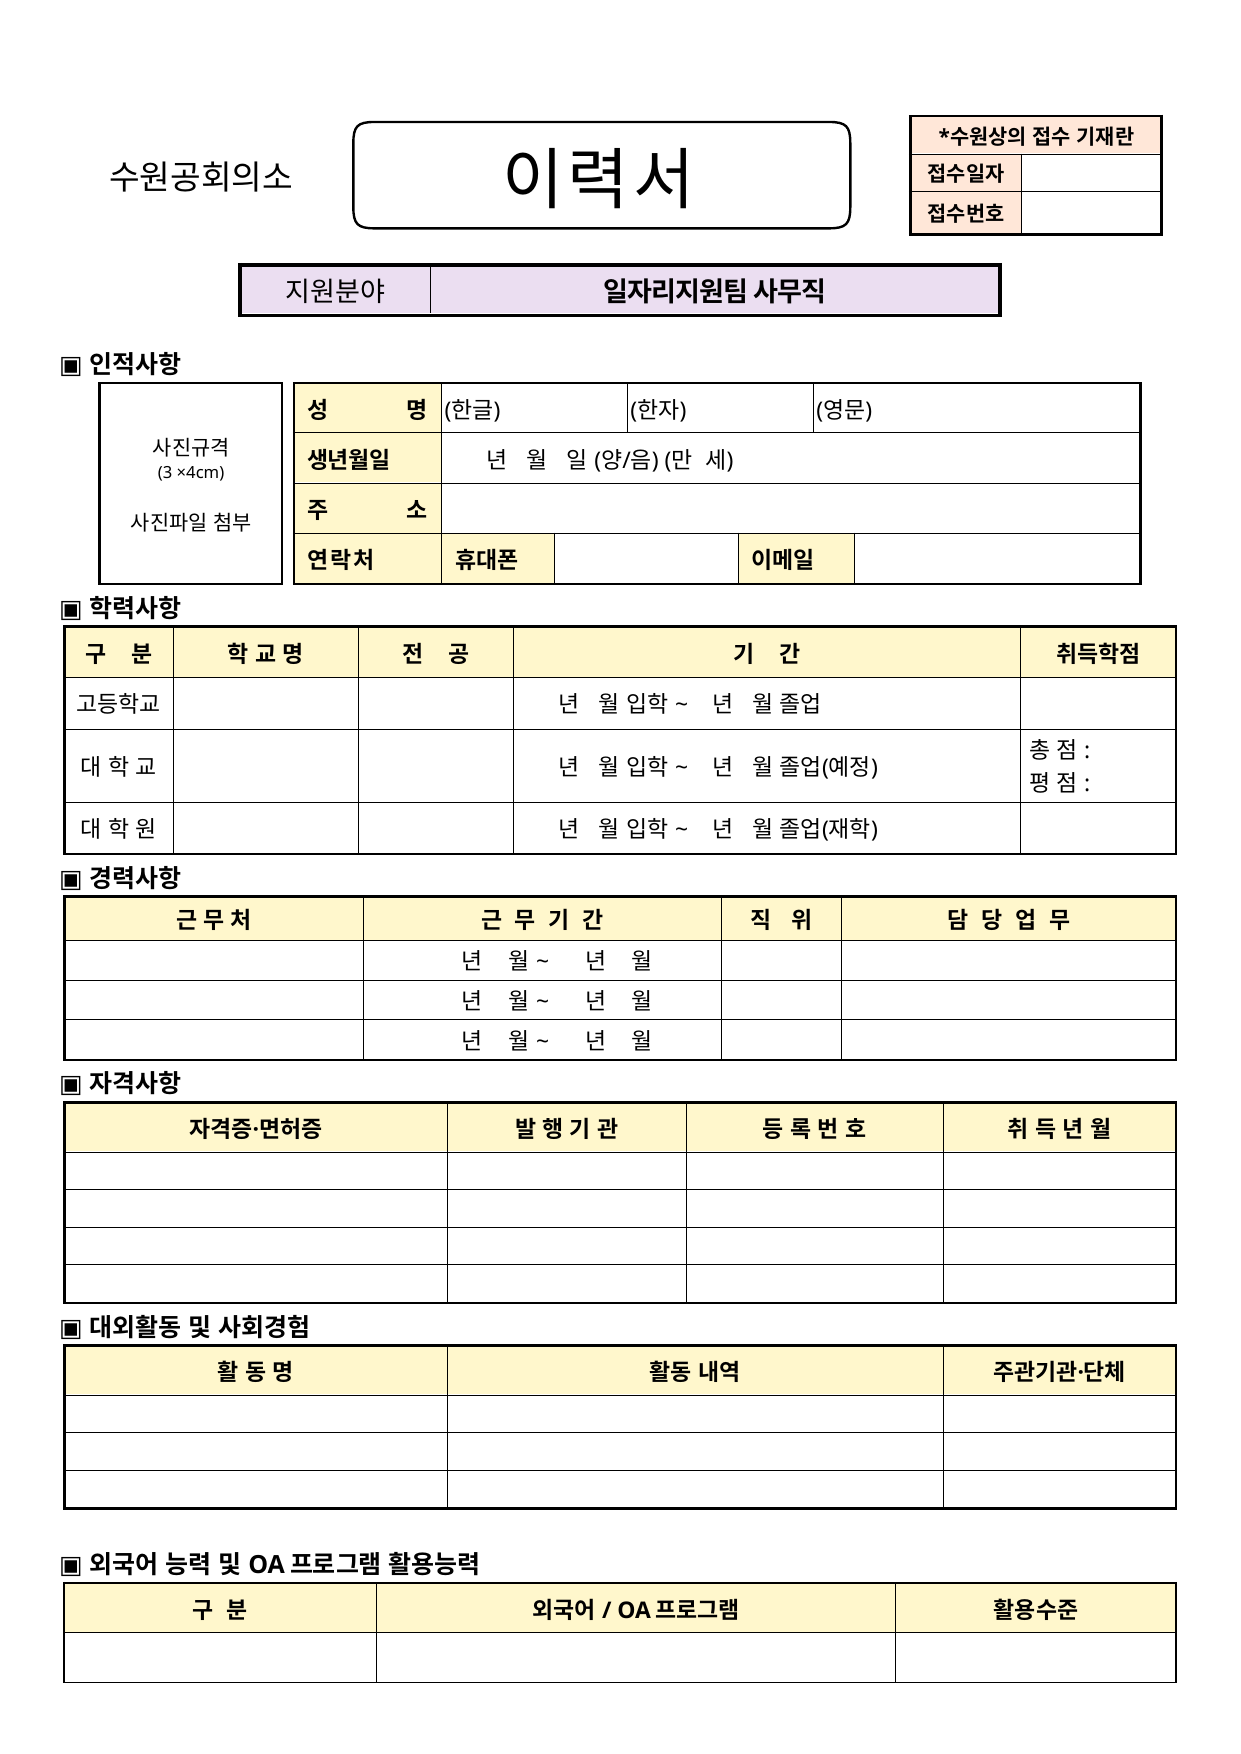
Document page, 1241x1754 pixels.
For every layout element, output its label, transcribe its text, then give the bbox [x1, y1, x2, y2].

table_header 담 당 업 무 [842, 898, 1175, 940]
table_cell [722, 941, 841, 979]
table_cell 연락처 [295, 534, 441, 583]
table_cell [66, 1396, 447, 1432]
table_cell [359, 803, 513, 853]
table_cell [687, 1228, 943, 1264]
table_cell [174, 678, 358, 728]
text ▣ 외국어 능력 및 OA프로그램 활용능력 [59, 1544, 1181, 1581]
table_cell [65, 1633, 376, 1682]
table_cell 이메일 [739, 534, 854, 583]
table_cell [442, 484, 1139, 533]
table_cell [687, 1153, 943, 1189]
table_cell [555, 534, 738, 583]
text ▣ 학력사항 [59, 588, 1181, 624]
table_cell [855, 534, 1139, 583]
table_cell [66, 981, 363, 1019]
table_header 등 록 번 호 [687, 1104, 943, 1151]
table_cell [944, 1265, 1175, 1302]
table_header 근 무 기 간 [364, 898, 721, 940]
table_cell [174, 803, 358, 853]
table_header (한글) [442, 384, 627, 432]
table_cell [66, 1265, 447, 1302]
table_cell [1021, 678, 1175, 728]
table_cell [66, 1433, 447, 1470]
table_cell 년 월 ~ 년 월 [364, 941, 721, 979]
table_header 활용수준 [896, 1584, 1175, 1632]
table_cell [687, 1265, 943, 1302]
table_cell [842, 941, 1175, 979]
table_cell [1022, 155, 1160, 191]
table_cell [448, 1396, 943, 1432]
table_cell [842, 981, 1175, 1019]
table_cell 년 월 ~ 년 월 [364, 981, 721, 1019]
table_header (영문) [814, 384, 1139, 432]
table_header 주관기관·단체 [944, 1347, 1175, 1394]
table_header 외국어 / OA프로그램 [377, 1584, 895, 1632]
table_cell 대 학 교 [66, 730, 173, 801]
table_header 구 분 [65, 1584, 376, 1632]
table_header (한자) [628, 384, 813, 432]
table_cell [66, 1190, 447, 1227]
table_header 수원공회의소 [78, 115, 323, 233]
table_cell [448, 1228, 686, 1264]
table_cell 생년월일 [295, 433, 441, 482]
table_cell [944, 1433, 1175, 1470]
table_cell [448, 1433, 943, 1470]
table_cell [1021, 803, 1175, 853]
table_header 사진규격 (3 ×4cm) 사진파일 첨부 [101, 384, 281, 583]
table_cell 접수번호 [912, 192, 1021, 233]
table_cell [66, 941, 363, 979]
table_header *수원상의 접수 기재란 [912, 117, 1160, 153]
table_header 발 행 기 관 [448, 1104, 686, 1151]
table_cell [722, 1020, 841, 1059]
table_cell 접수일자 [912, 155, 1021, 191]
text ▣ 경력사항 [59, 858, 1181, 894]
table_header 직 위 [722, 898, 841, 940]
table_header 학 교 명 [174, 628, 358, 677]
table_header 성 명 [295, 384, 441, 432]
table_cell 고등학교 [66, 678, 173, 728]
table_header 자격증·면허증 [66, 1104, 447, 1151]
table_cell [448, 1190, 686, 1227]
table_cell [174, 730, 358, 801]
table_cell 년 월 ~ 년 월 [364, 1020, 721, 1059]
table_header 구 분 [66, 628, 173, 677]
table_cell [944, 1190, 1175, 1227]
table_cell [944, 1471, 1175, 1507]
table_cell 년 월 입학 ~ 년 월 졸업(재학) [514, 803, 1020, 853]
table_cell [722, 981, 841, 1019]
text ▣ 자격사항 [59, 1064, 1181, 1100]
table_cell [944, 1228, 1175, 1264]
table_cell [687, 1190, 943, 1227]
table_cell [842, 1020, 1175, 1059]
table_header 근 무 처 [66, 898, 363, 940]
table_cell [377, 1633, 895, 1682]
table_cell [896, 1633, 1175, 1682]
table_cell [448, 1153, 686, 1189]
table_cell [944, 1396, 1175, 1432]
table_header 활동 내역 [448, 1347, 943, 1394]
table_header 지원분야 [242, 267, 430, 313]
table_cell [448, 1265, 686, 1302]
table_cell [944, 1153, 1175, 1189]
table_cell 대 학 원 [66, 803, 173, 853]
table_cell 주 소 [295, 484, 441, 533]
table_header 활 동 명 [66, 1347, 447, 1394]
table_cell 년 월 입학 ~ 년 월 졸업 [514, 678, 1020, 728]
table_cell 년 월 일 (양/음) (만 세) [442, 433, 1139, 482]
table_cell [66, 1471, 447, 1507]
table_header 취 득 년 월 [944, 1104, 1175, 1151]
table_header 취득학점 [1021, 628, 1175, 677]
table_cell [448, 1471, 943, 1507]
table_cell [66, 1153, 447, 1189]
table_cell 휴대폰 [442, 534, 554, 583]
table_header 전 공 [359, 628, 513, 677]
table_header 일자리지원팀 사무직 [431, 267, 998, 313]
table_header [283, 382, 293, 583]
text ▣ 대외활동 및 사회경험 [59, 1307, 1181, 1343]
text ▣ 인적사항 [59, 345, 1181, 381]
table_cell [359, 678, 513, 728]
table_cell 총 점 : 평 점 : [1021, 730, 1175, 801]
table_cell [66, 1020, 363, 1059]
table_header [323, 115, 909, 233]
table_cell [1022, 192, 1160, 233]
table_cell [359, 730, 513, 801]
table_header 기 간 [514, 628, 1020, 677]
table_cell [66, 1228, 447, 1264]
table_cell 년 월 입학 ~ 년 월 졸업(예정) [514, 730, 1020, 801]
